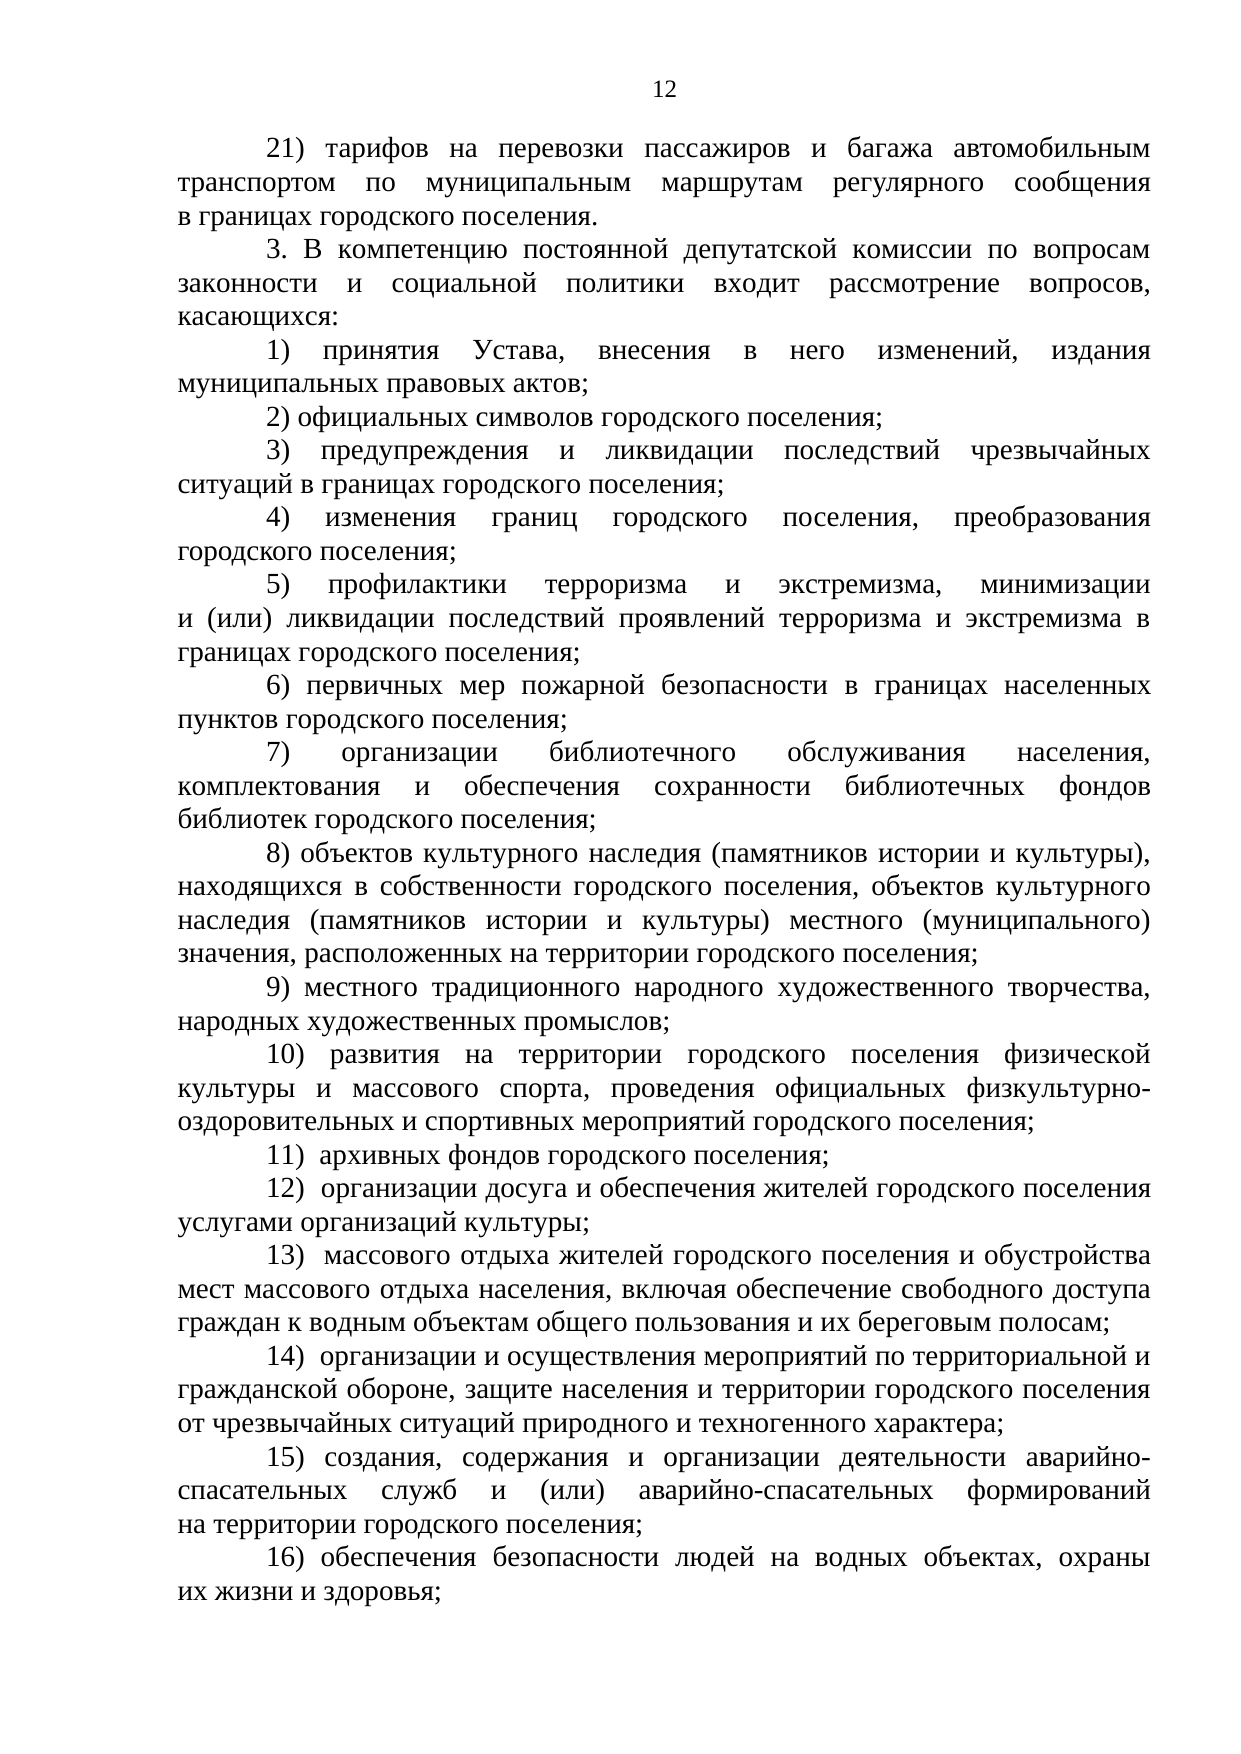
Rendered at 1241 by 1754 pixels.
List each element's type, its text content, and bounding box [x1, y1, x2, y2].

text 11) архивных фондов городского поселения; [177, 1137, 1152, 1170]
text 12) организации досуга и обеспечения жителей городского поселения услугами организаций культуры; [177, 1170, 1152, 1237]
text 16) обеспечения безопасности людей на водных объектах, охраны их жизни и здоровья; [177, 1539, 1152, 1606]
text 6) первичных мер пожарной безопасности в границах населенных пунктов городского поселения; [177, 667, 1152, 734]
text 13) массового отдыха жителей городского поселения и обустройства мест массового отдыха населения, включая обеспечение свободного доступа граждан к водным объектам общего пользования и их береговым полосам; [177, 1237, 1152, 1338]
text 14) организации и осуществления мероприятий по территориальной и гражданской обороне, защите населения и территории городского поселения от чрезвычайных ситуаций природного и техногенного характера; [177, 1338, 1152, 1439]
text 3) предупреждения и ликвидации последствий чрезвычайных ситуаций в границах городского поселения; [177, 432, 1152, 499]
text 1) принятия Устава, внесения в него изменений, издания муниципальных правовых актов; [177, 332, 1152, 399]
text 2) официальных символов городского поселения; [177, 399, 1152, 432]
text 7) организации библиотечного обслуживания населения, комплектования и обеспечения сохранности библиотечных фондов библиотек городского поселения; [177, 734, 1152, 835]
text 10) развития на территории городского поселения физической культуры и массового спорта, проведения официальных физкультурно-оздоровительных и спортивных мероприятий городского поселения; [177, 1036, 1152, 1137]
text 4) изменения границ городского поселения, преобразования городского поселения; [177, 499, 1152, 567]
text 9) местного традиционного народного художественного творчества, народных художественных промыслов; [177, 969, 1152, 1036]
text 3. В компетенцию постоянной депутатской комиссии по вопросам законности и социальной политики входит рассмотрение вопросов, касающихся: [177, 231, 1152, 332]
text 21) тарифов на перевозки пассажиров и багажа автомобильным транспортом по муниципальным маршрутам регулярного сообщения в границах городского поселения. [177, 131, 1152, 231]
text 5) профилактики терроризма и экстремизма, минимизации и (или) ликвидации последствий проявлений терроризма и экстремизма в границах городского поселения; [177, 567, 1152, 667]
text 15) создания, содержания и организации деятельности аварийно-спасательных служб и (или) аварийно-спасательных формирований на территории городского поселения; [177, 1439, 1152, 1539]
text 8) объектов культурного наследия (памятников истории и культуры), находящихся в собственности городского поселения, объектов культурного наследия (памятников истории и культуры) местного (муниципального) значения, расположенных на территории городского поселения; [177, 835, 1152, 969]
